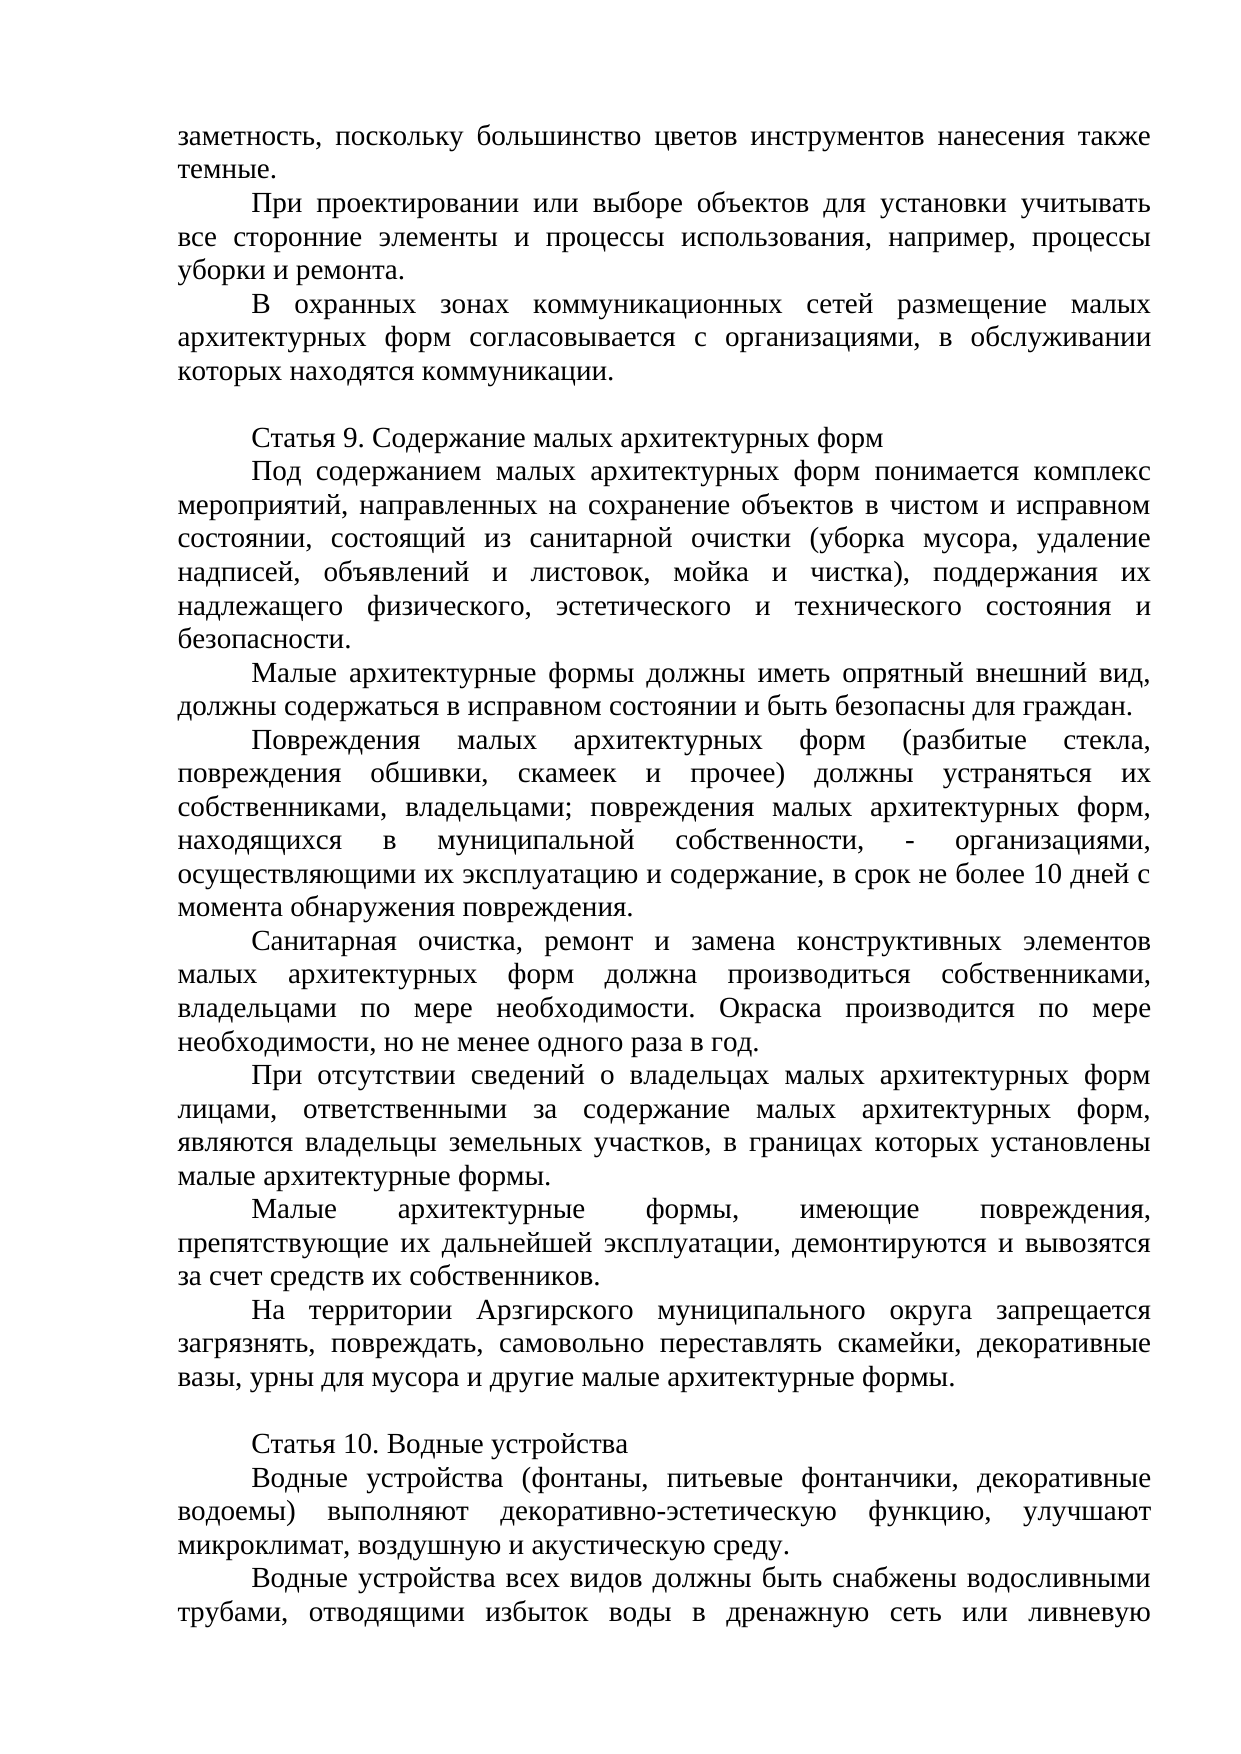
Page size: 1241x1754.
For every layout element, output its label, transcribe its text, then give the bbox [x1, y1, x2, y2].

text Под содержанием малых архитектурных форм понимается комплекс мероприятий, направленных на сохранение объектов в чистом и исправном состоянии, состоящий из санитарной очистки (уборка мусора, удаление надписей, объявлений и листовок, мойка и чистка), поддержания их надлежащего физического, эстетического и технического состояния и безопасности. [177, 453, 1152, 655]
text В охранных зонах коммуникационных сетей размещение малых архитектурных форм согласовывается с организациями, в обслуживании которых находятся коммуникации. [177, 286, 1152, 386]
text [177, 118, 1152, 185]
text Водные устройства (фонтаны, питьевые фонтанчики, декоративные водоемы) выполняют декоративно-эстетическую функцию, улучшают микроклимат, воздушную и акустическую среду. [177, 1460, 1152, 1560]
text Повреждения малых архитектурных форм (разбитые стекла, повреждения обшивки, скамеек и прочее) должны устраняться их собственниками, владельцами; повреждения малых архитектурных форм, находящихся в муниципальной собственности, - организациями, осуществляющими их эксплуатацию и содержание, в срок не более 10 дней с момента обнаружения повреждения. [177, 722, 1152, 923]
text Санитарная очистка, ремонт и замена конструктивных элементов малых архитектурных форм должна производиться собственниками, владельцами по мере необходимости. Окраска производится по мере необходимости, но не менее одного раза в год. [177, 923, 1152, 1057]
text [177, 1560, 1152, 1627]
text При проектировании или выборе объектов для установки учитывать все сторонние элементы и процессы использования, например, процессы уборки и ремонта. [177, 185, 1152, 286]
text На территории Арзгирского муниципального округа запрещается загрязнять, повреждать, самовольно переставлять скамейки, декоративные вазы, урны для мусора и другие малые архитектурные формы. [177, 1292, 1152, 1393]
text Статья 9. Содержание малых архитектурных форм [177, 420, 1152, 453]
text Малые архитектурные формы, имеющие повреждения, препятствующие их дальнейшей эксплуатации, демонтируются и вывозятся за счет средств их собственников. [177, 1191, 1152, 1292]
text Статья 10. Водные устройства [177, 1426, 1152, 1460]
text При отсутствии сведений о владельцах малых архитектурных форм лицами, ответственными за содержание малых архитектурных форм, являются владельцы земельных участков, в границах которых установлены малые архитектурные формы. [177, 1057, 1152, 1191]
text Малые архитектурные формы должны иметь опрятный внешний вид, должны содержаться в исправном состоянии и быть безопасны для граждан. [177, 655, 1152, 722]
